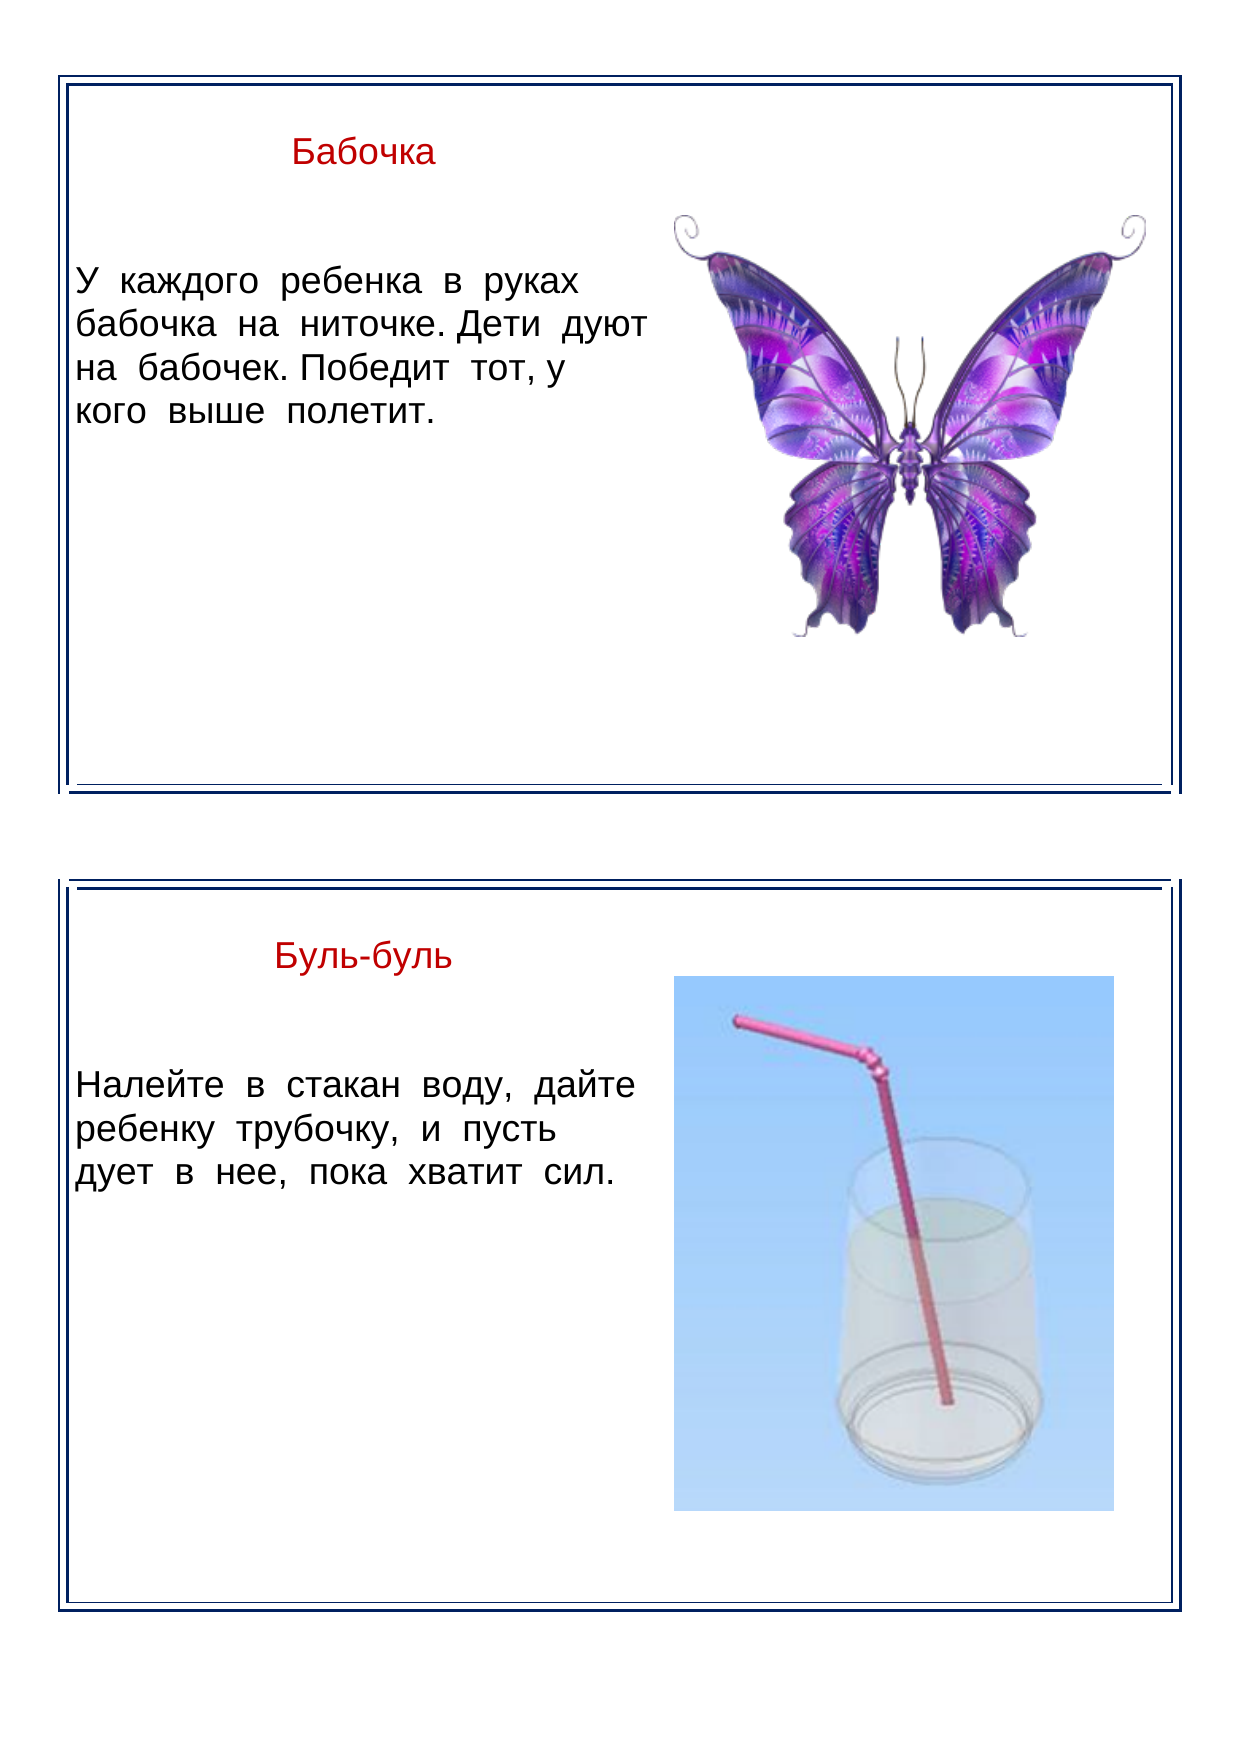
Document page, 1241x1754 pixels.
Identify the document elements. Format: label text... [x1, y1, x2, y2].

picture [674, 976, 1114, 1511]
table_cell [663, 784, 1176, 879]
table_cell [64, 784, 663, 879]
table_cell [663, 879, 1176, 1601]
picture [674, 215, 1146, 637]
table_cell [663, 77, 1176, 783]
table_cell Буль-буль Налейте в стакан воду, дайте ребенку трубочку, и пусть дует в нее, пока хватит сил. [64, 879, 663, 1601]
table_cell Бабочка У каждого ребенка в руках бабочка на ниточке. Дети дуют на бабочек. Победит тот, у кого выше полетит. [64, 77, 663, 783]
